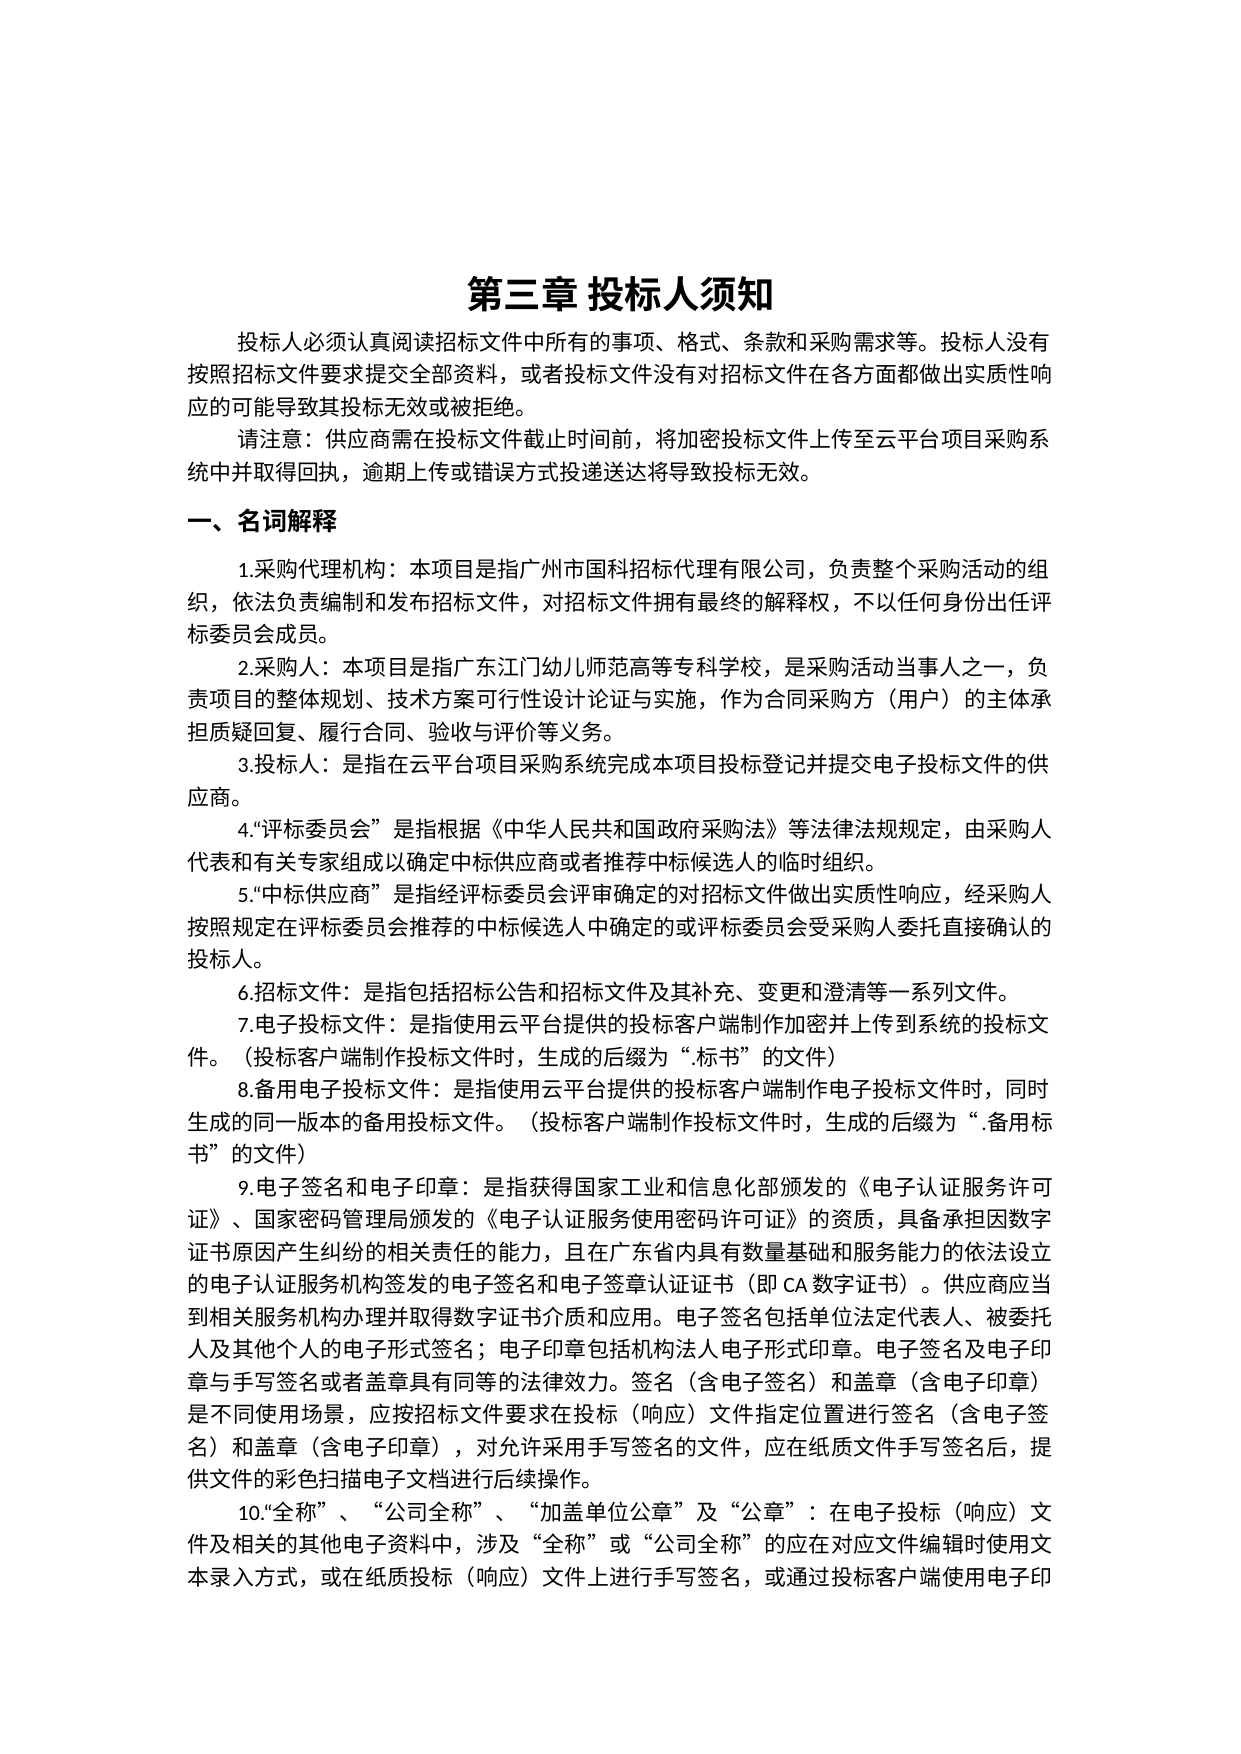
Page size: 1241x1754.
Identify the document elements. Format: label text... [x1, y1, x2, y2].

text 7.电子投标文件：是指使用云平台提供的投标客户端制作加密并上传到系统的投标文件。（投标客户端制作投标文件时，生成的后缀为“.标书”的文件） [187, 1007, 1053, 1072]
text 投标人必须认真阅读招标文件中所有的事项、格式、条款和采购需求等。投标人没有按照招标文件要求提交全部资料，或者投标文件没有对招标文件在各方面都做出实质性响应的可能导致其投标无效或被拒绝。 [187, 324, 1053, 422]
text 第三章 投标人须知 [187, 259, 1053, 324]
text 8.备用电子投标文件：是指使用云平台提供的投标客户端制作电子投标文件时，同时生成的同一版本的备用投标文件。（投标客户端制作投标文件时，生成的后缀为“.备用标书”的文件） [187, 1072, 1053, 1169]
text 3.投标人：是指在云平台项目采购系统完成本项目投标登记并提交电子投标文件的供应商。 [187, 747, 1053, 812]
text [187, 1494, 1053, 1592]
text 6.招标文件：是指包括招标公告和招标文件及其补充、变更和澄清等一系列文件。 [187, 974, 1053, 1007]
text 9.电子签名和电子印章：是指获得国家工业和信息化部颁发的《电子认证服务许可证》、国家密码管理局颁发的《电子认证服务使用密码许可证》的资质，具备承担因数字证书原因产生纠纷的相关责任的能力，且在广东省内具有数量基础和服务能力的依法设立的电子认证服务机构签发的电子签名和电子签章认证证书（即CA数字证书）。供应商应当到相关服务机构办理并取得数字证书介质和应用。电子签名包括单位法定代表人、被委托人及其他个人的电子形式签名；电子印章包括机构法人电子形式印章。电子签名及电子印章与手写签名或者盖章具有同等的法律效力。签名（含电子签名）和盖章（含电子印章）是不同使用场景，应按招标文件要求在投标（响应）文件指定位置进行签名（含电子签名）和盖章（含电子印章），对允许采用手写签名的文件，应在纸质文件手写签名后，提供文件的彩色扫描电子文档进行后续操作。 [187, 1169, 1053, 1494]
text 1.采购代理机构：本项目是指广州市国科招标代理有限公司，负责整个采购活动的组织，依法负责编制和发布招标文件，对招标文件拥有最终的解释权，不以任何身份出任评标委员会成员。 [187, 552, 1053, 649]
text 2.采购人：本项目是指广东江门幼儿师范高等专科学校，是采购活动当事人之一，负责项目的整体规划、技术方案可行性设计论证与实施，作为合同采购方（用户）的主体承担质疑回复、履行合同、验收与评价等义务。 [187, 649, 1053, 747]
text 5.“中标供应商”是指经评标委员会评审确定的对招标文件做出实质性响应，经采购人按照规定在评标委员会推荐的中标候选人中确定的或评标委员会受采购人委托直接确认的投标人。 [187, 877, 1053, 974]
text 一、名词解释 [187, 487, 1053, 552]
text 4.“评标委员会”是指根据《中华人民共和国政府采购法》等法律法规规定，由采购人代表和有关专家组成以确定中标供应商或者推荐中标候选人的临时组织。 [187, 812, 1053, 877]
text 请注意：供应商需在投标文件截止时间前，将加密投标文件上传至云平台项目采购系统中并取得回执，逾期上传或错误方式投递送达将导致投标无效。 [187, 422, 1053, 487]
